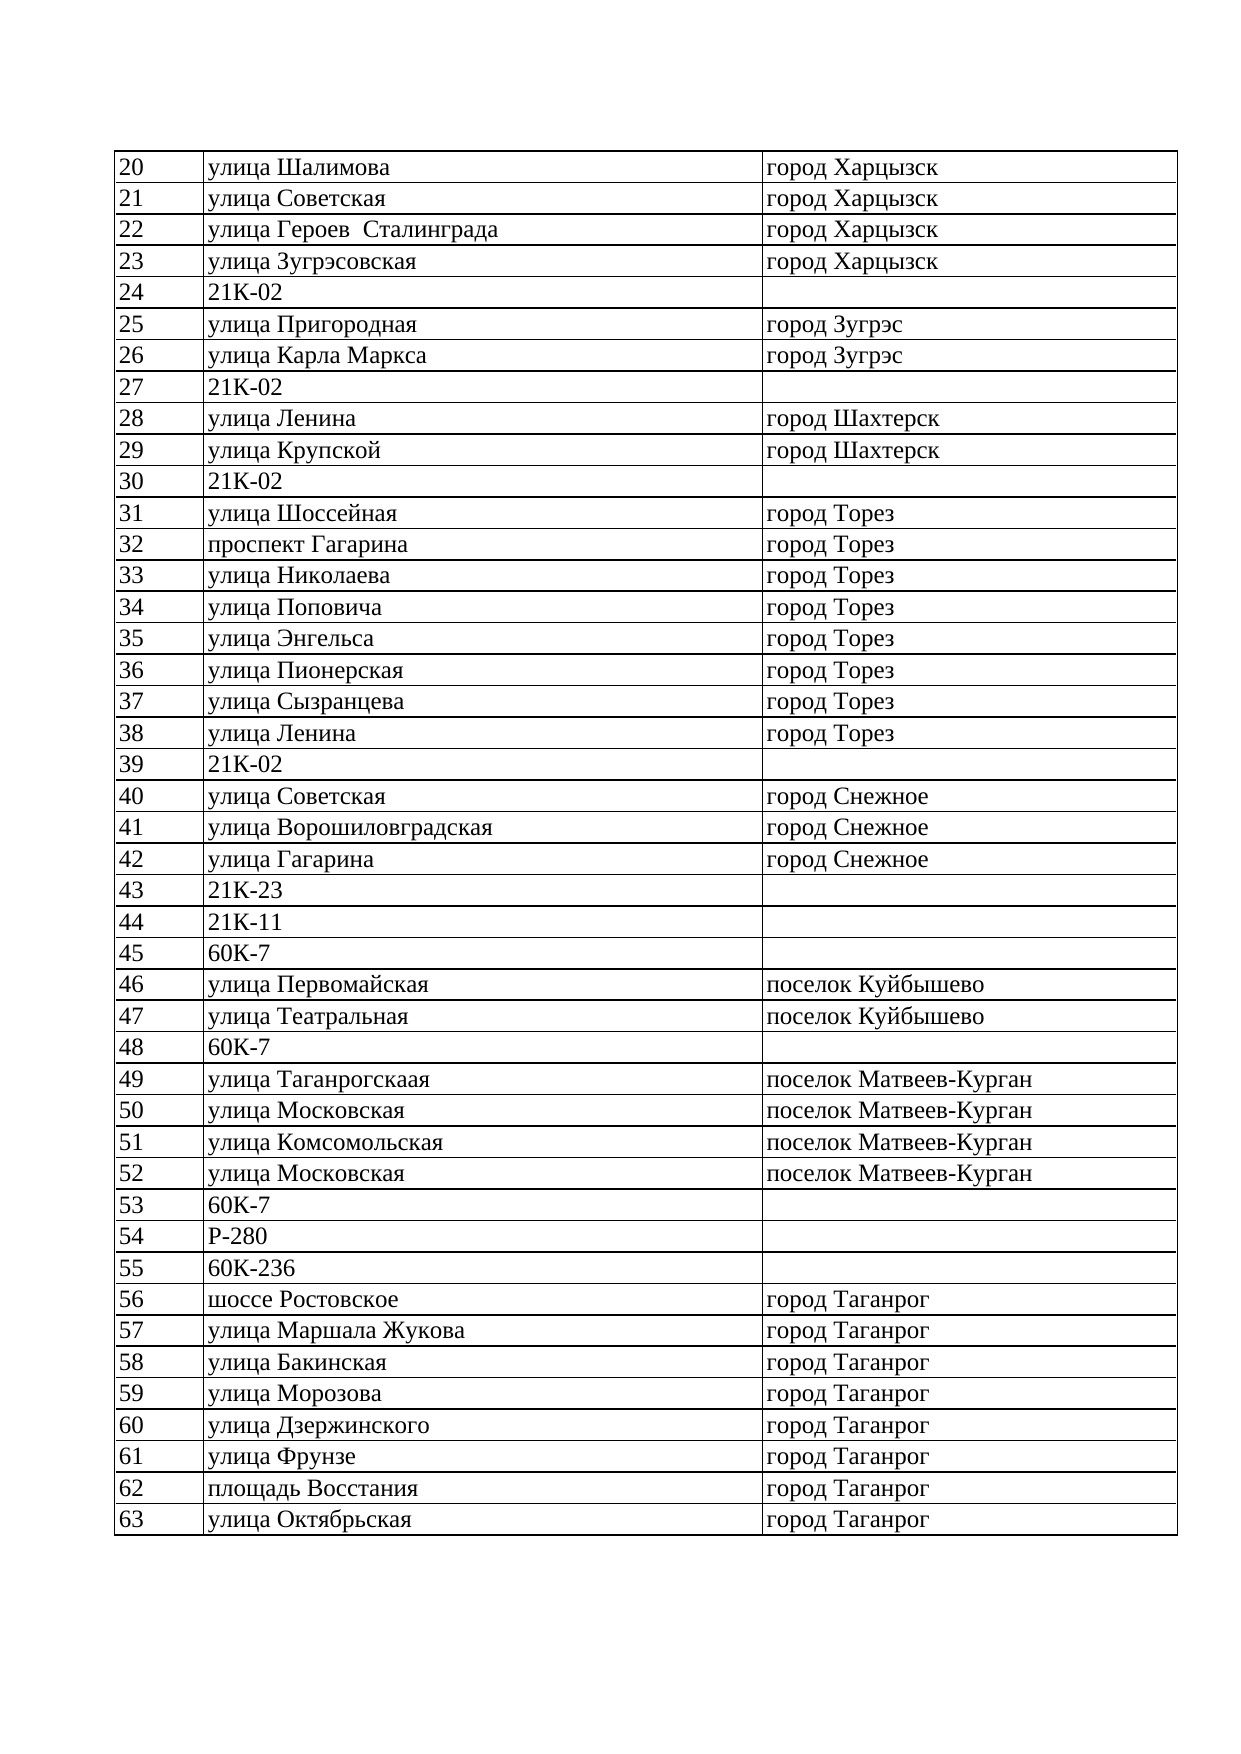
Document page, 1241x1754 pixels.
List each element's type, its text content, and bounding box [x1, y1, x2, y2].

table_cell улица Ленина [204, 403, 762, 433]
table_cell [763, 465, 1177, 496]
table_cell 61 [115, 1441, 203, 1471]
table_cell улица Бакинская [204, 1347, 762, 1377]
table_cell улица Сызранцева [204, 686, 762, 716]
table_cell [763, 1031, 1177, 1062]
table_cell [763, 1188, 1177, 1219]
table_cell город Снежное [763, 779, 1177, 811]
table_cell улица Пионерская [204, 655, 762, 685]
table_cell 41 [115, 812, 203, 842]
table_cell улица Советская [204, 183, 762, 213]
table_cell город Харцызск [763, 244, 1177, 276]
table_cell 21К-02 [204, 466, 762, 496]
table_cell улица Героев Сталинграда [204, 215, 762, 244]
table_cell 43 [115, 875, 203, 905]
table_cell улица Фрунзе [204, 1441, 762, 1471]
table_cell проспект Гагарина [204, 529, 762, 559]
table_cell поселок Матвеев-Курган [763, 1125, 1177, 1157]
table_cell [763, 1220, 1177, 1251]
table_cell 55 [115, 1252, 203, 1282]
table_cell 50 [115, 1095, 203, 1125]
table_cell город Таганрог [763, 1408, 1177, 1440]
table_cell город Шахтерск [763, 402, 1177, 433]
table_cell город Таганрог [763, 1283, 1177, 1314]
table_cell 39 [115, 749, 203, 779]
table_cell город Торез [763, 622, 1177, 653]
table_cell улица Энгельса [204, 623, 762, 653]
table_cell город Таганрог [763, 1471, 1177, 1503]
table_cell [763, 276, 1177, 307]
table_cell улица Комсомольская [204, 1127, 762, 1157]
table_cell 59 [115, 1378, 203, 1408]
table_cell город Таганрог [763, 1440, 1177, 1471]
table_cell 63 [115, 1504, 203, 1534]
table_cell улица Карла Маркса [204, 340, 762, 370]
table_cell город Торез [763, 653, 1177, 685]
table_cell 34 [115, 591, 203, 622]
table_cell 49 [115, 1063, 203, 1094]
table_cell поселок Куйбышево [763, 968, 1177, 999]
table_cell город Зугрэс [763, 339, 1177, 370]
table_cell 21К-02 [204, 277, 762, 307]
table_cell город Харцызск [763, 152, 1177, 181]
table_cell 60К-236 [204, 1253, 762, 1282]
table_cell город Таганрог [763, 1345, 1177, 1377]
table_cell город Таганрог [763, 1314, 1177, 1345]
table_cell улица Николаева [204, 561, 762, 590]
table_cell 21К-23 [204, 875, 762, 905]
table_cell 21 [115, 183, 203, 213]
table_cell 60К-7 [204, 1190, 762, 1219]
table_cell 38 [115, 717, 203, 748]
table_cell город Торез [763, 716, 1177, 748]
table_cell улица Морозова [204, 1378, 762, 1408]
table_cell 32 [115, 529, 203, 559]
table_cell [763, 370, 1177, 402]
table_cell 22 [115, 214, 203, 244]
table_cell улица Октябрьская [204, 1504, 762, 1534]
table_cell 40 [115, 780, 203, 811]
table_cell 24 [115, 277, 203, 307]
table_cell поселок Куйбышево [763, 999, 1177, 1031]
table_cell 31 [115, 497, 203, 527]
table_cell площадь Восстания [204, 1473, 762, 1503]
table_cell улица Гагарина [204, 844, 762, 873]
table_cell улица Ленина [204, 718, 762, 748]
table_cell улица Московская [204, 1158, 762, 1188]
table_cell 29 [115, 434, 203, 464]
table_cell 57 [115, 1315, 203, 1345]
table_cell улица Шоссейная [204, 498, 762, 527]
table_cell 25 [115, 308, 203, 339]
table_cell 21К-02 [204, 372, 762, 402]
table_cell город Снежное [763, 842, 1177, 873]
table_cell 35 [115, 623, 203, 653]
table_cell город Снежное [763, 811, 1177, 842]
table_cell улица Театральная [204, 1001, 762, 1031]
table_cell 47 [115, 1000, 203, 1031]
table_cell улица Ворошиловградская [204, 812, 762, 842]
table_cell 60 [115, 1409, 203, 1440]
table_cell город Торез [763, 685, 1177, 716]
table_cell [763, 1251, 1177, 1282]
table_cell город Торез [763, 590, 1177, 622]
table_cell улица Первомайская [204, 970, 762, 999]
table_cell улица Дзержинского [204, 1410, 762, 1440]
table_cell 21К-02 [204, 749, 762, 779]
table_cell [763, 936, 1177, 968]
table_cell 23 [115, 245, 203, 276]
table_cell 56 [115, 1284, 203, 1314]
table_cell 42 [115, 843, 203, 873]
table_cell город Таганрог [763, 1503, 1177, 1534]
table_cell улица Пригородная [204, 309, 762, 339]
table_cell улица Московская [204, 1095, 762, 1125]
table_cell 60К-7 [204, 938, 762, 968]
table_cell [763, 748, 1177, 779]
table_cell 54 [115, 1221, 203, 1251]
table_cell поселок Матвеев-Курган [763, 1062, 1177, 1094]
table_cell поселок Матвеев-Курган [763, 1157, 1177, 1188]
table_cell Р-280 [204, 1221, 762, 1251]
table_cell улица Шалимова [204, 152, 762, 181]
table_cell город Торез [763, 528, 1177, 559]
table_cell 60К-7 [204, 1032, 762, 1062]
table_cell [763, 905, 1177, 936]
table_cell город Зугрэс [763, 307, 1177, 339]
table_cell 46 [115, 969, 203, 999]
table_cell 36 [115, 654, 203, 685]
table_cell улица Маршала Жукова [204, 1316, 762, 1345]
table_cell город Харцызск [763, 213, 1177, 244]
table_cell улица Крупской [204, 435, 762, 464]
table_cell город Торез [763, 559, 1177, 590]
table_cell улица Таганрогскаая [204, 1064, 762, 1094]
table_cell улица Зугрэсовская [204, 246, 762, 276]
table_cell поселок Матвеев-Курган [763, 1094, 1177, 1125]
table_cell 28 [115, 403, 203, 433]
table_cell 21К-11 [204, 907, 762, 936]
table_cell город Таганрог [763, 1377, 1177, 1408]
table_cell 27 [115, 371, 203, 402]
table_cell 48 [115, 1032, 203, 1062]
table_cell город Торез [763, 496, 1177, 527]
table_cell город Харцызск [763, 181, 1177, 213]
table_cell улица Поповича [204, 592, 762, 622]
table_cell 53 [115, 1189, 203, 1219]
table_cell 30 [115, 466, 203, 496]
table_cell 62 [115, 1472, 203, 1503]
table_cell 44 [115, 906, 203, 936]
table_cell 20 [115, 152, 203, 181]
table_cell 45 [115, 938, 203, 968]
table_cell [763, 874, 1177, 905]
table_cell 33 [115, 560, 203, 590]
table_cell шоссе Ростовское [204, 1284, 762, 1314]
table_cell 52 [115, 1158, 203, 1188]
table_cell 37 [115, 686, 203, 716]
table_cell 51 [115, 1126, 203, 1157]
table_cell улица Советская [204, 781, 762, 811]
table_cell город Шахтерск [763, 433, 1177, 464]
table_cell 26 [115, 340, 203, 370]
table_cell 58 [115, 1346, 203, 1377]
